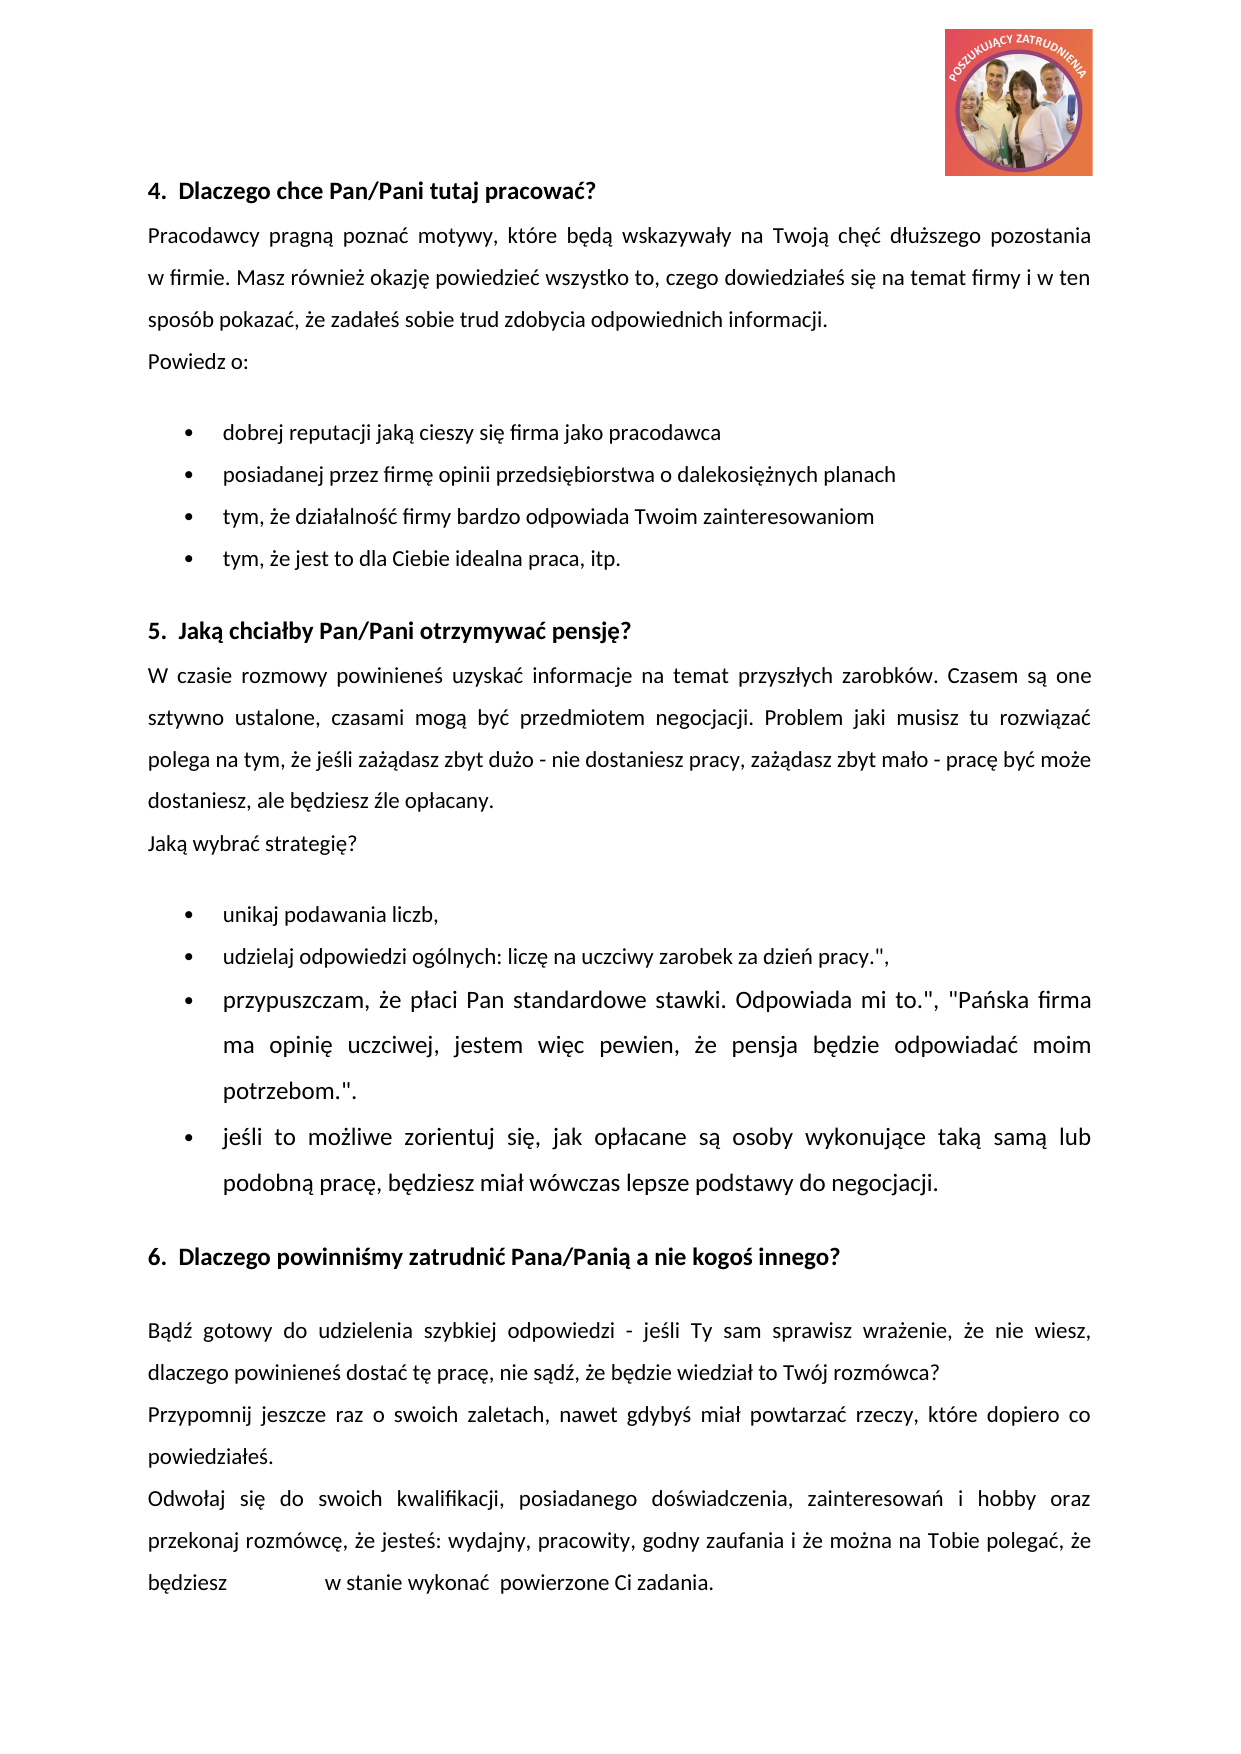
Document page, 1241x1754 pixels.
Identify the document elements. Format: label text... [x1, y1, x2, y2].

picture [945, 29, 1093, 176]
text W czasie rozmowy powinieneś uzyskać informacje na temat przyszłych zarobków. Czasem są one sztywno ustalone, czasami mogą być przedmiotem negocjacji. Problem jaki musisz tu rozwiązać polega na tym, że jeśli zażądasz zbyt dużo - nie dostaniesz pracy, zażądasz zbyt mało - pracę być może dostaniesz, ale będziesz źle opłacany. [148, 661, 1093, 815]
text 4. Dlaczego chce Pan/Pani tutaj pracować? [148, 175, 1093, 206]
text Odwołaj się do swoich kwalifikacji, posiadanego doświadczenia, zainteresowań i hobby oraz przekonaj rozmówcę, że jesteś: wydajny, pracowity, godny zaufania i że można na Tobie polegać, że będziesz w stanie wykonać powierzone Ci zadania. [148, 1484, 1093, 1596]
list udzielaj odpowiedzi ogólnych: liczę na uczciwy zarobek za dzień pracy.", [185, 942, 1093, 970]
text Pracodawcy pragną poznać motywy, które będą wskazywały na Twoją chęć dłuższego pozostania w firmie. Masz również okazję powiedzieć wszystko to, czego dowiedziałeś się na temat firmy i w ten sposób pokazać, że zadałeś sobie trud zdobycia odpowiednich informacji. [148, 221, 1093, 333]
text Powiedz o: [148, 347, 1093, 375]
list dobrej reputacji jaką cieszy się firma jako pracodawca [185, 418, 1093, 446]
text 5. Jaką chciałby Pan/Pani otrzymywać pensję? [148, 615, 1093, 646]
list unikaj podawania liczb, [185, 900, 1093, 928]
text 6. Dlaczego powinniśmy zatrudnić Pana/Panią a nie kogoś innego? [148, 1242, 1093, 1272]
list tym, że jest to dla Ciebie idealna praca, itp. [185, 544, 1093, 572]
text Przypomnij jeszcze raz o swoich zaletach, nawet gdybyś miał powtarzać rzeczy, które dopiero co powiedziałeś. [148, 1400, 1093, 1470]
list przypuszczam, że płaci Pan standardowe stawki. Odpowiada mi to.", "Pańska firma ma opinię uczciwej, jestem więc pewien, że pensja będzie odpowiadać moim potrzebom.". [185, 984, 1093, 1106]
text Bądź gotowy do udzielenia szybkiej odpowiedzi - jeśli Ty sam sprawisz wrażenie, że nie wiesz, dlaczego powinieneś dostać tę pracę, nie sądź, że będzie wiedział to Twój rozmówca? [148, 1316, 1093, 1386]
list tym, że działalność firmy bardzo odpowiada Twoim zainteresowaniom [185, 502, 1093, 530]
text Jaką wybrać strategię? [148, 829, 1093, 857]
list jeśli to możliwe zorientuj się, jak opłacane są osoby wykonujące taką samą lub podobną pracę, będziesz miał wówczas lepsze podstawy do negocjacji. [185, 1121, 1093, 1197]
list posiadanej przez firmę opinii przedsiębiorstwa o dalekosiężnych planach [185, 460, 1093, 488]
